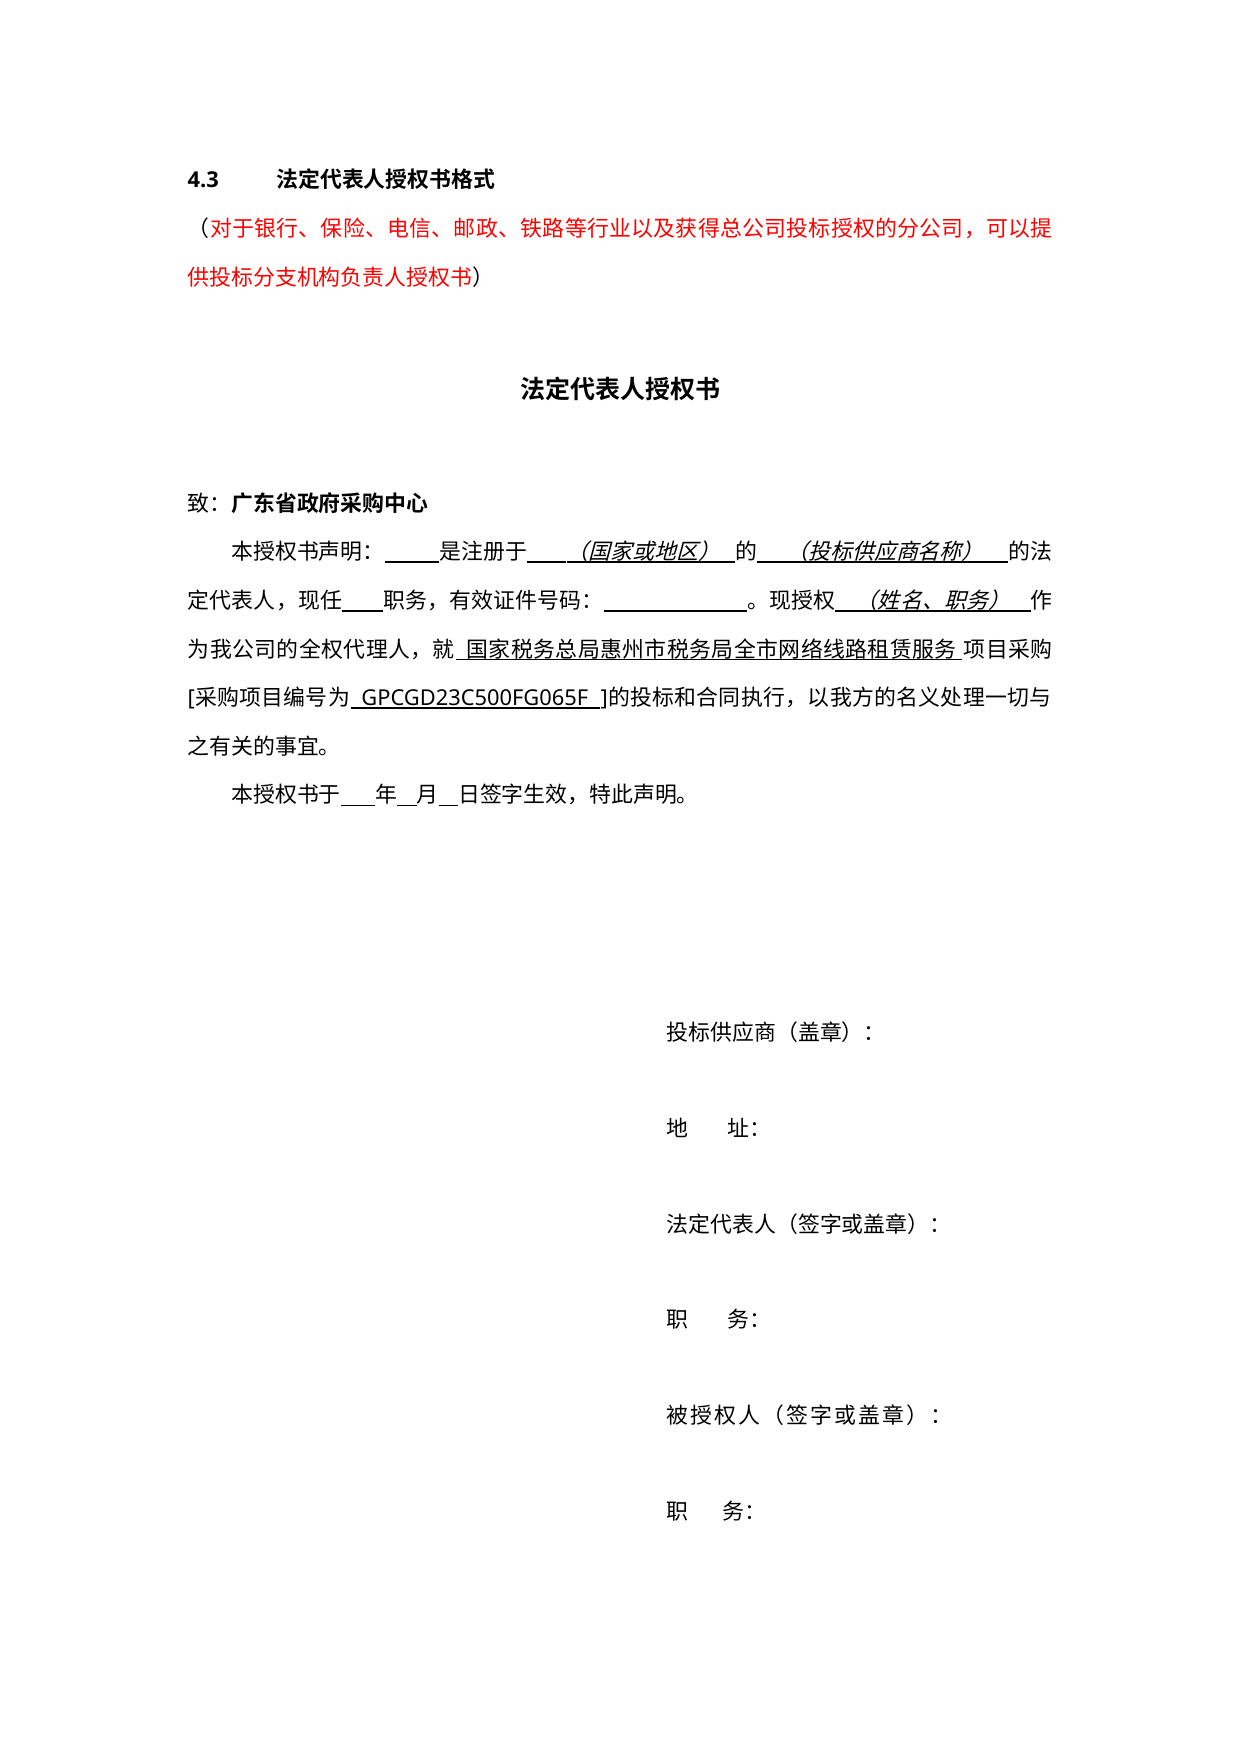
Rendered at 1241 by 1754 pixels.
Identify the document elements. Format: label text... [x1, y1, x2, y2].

text 本授权书于 年 月 日签字生效，特此声明。 [187, 777, 1053, 809]
text 投标供应商（盖章）： [667, 1015, 1053, 1047]
text 法定代表人授权书 [187, 355, 1053, 420]
text 地 址： [667, 1111, 1053, 1143]
text 本授权书声明： 是注册于 （国家或地区） 的 （投标供应商名称） 的法定代表人，现任 职务，有效证件号码： 。现授权 （姓名、职务） 作为我公司的全权代理人，就 国家税务总局惠州市税务局全市网络线路租赁服务 项目采购[采购项目编号为 GPCGD23C500FG065F ]的投标和合同执行，以我方的名义处理一切与之有关的事宜。 [187, 534, 1053, 761]
text （对于银行、保险、电信、邮政、铁路等行业以及获得总公司投标授权的分公司，可以提供投标分支机构负责人授权书） [187, 210, 1053, 292]
text 致：广东省政府采购中心 [187, 485, 1053, 518]
subtitle 4.3 法定代表人授权书格式 [187, 162, 1053, 194]
text 法定代表人（签字或盖章）： [667, 1206, 1053, 1239]
text 职 务： [667, 1493, 1053, 1526]
text 职 务： [667, 1302, 1053, 1334]
text 被授权人（签字或盖章）： [667, 1398, 1053, 1430]
